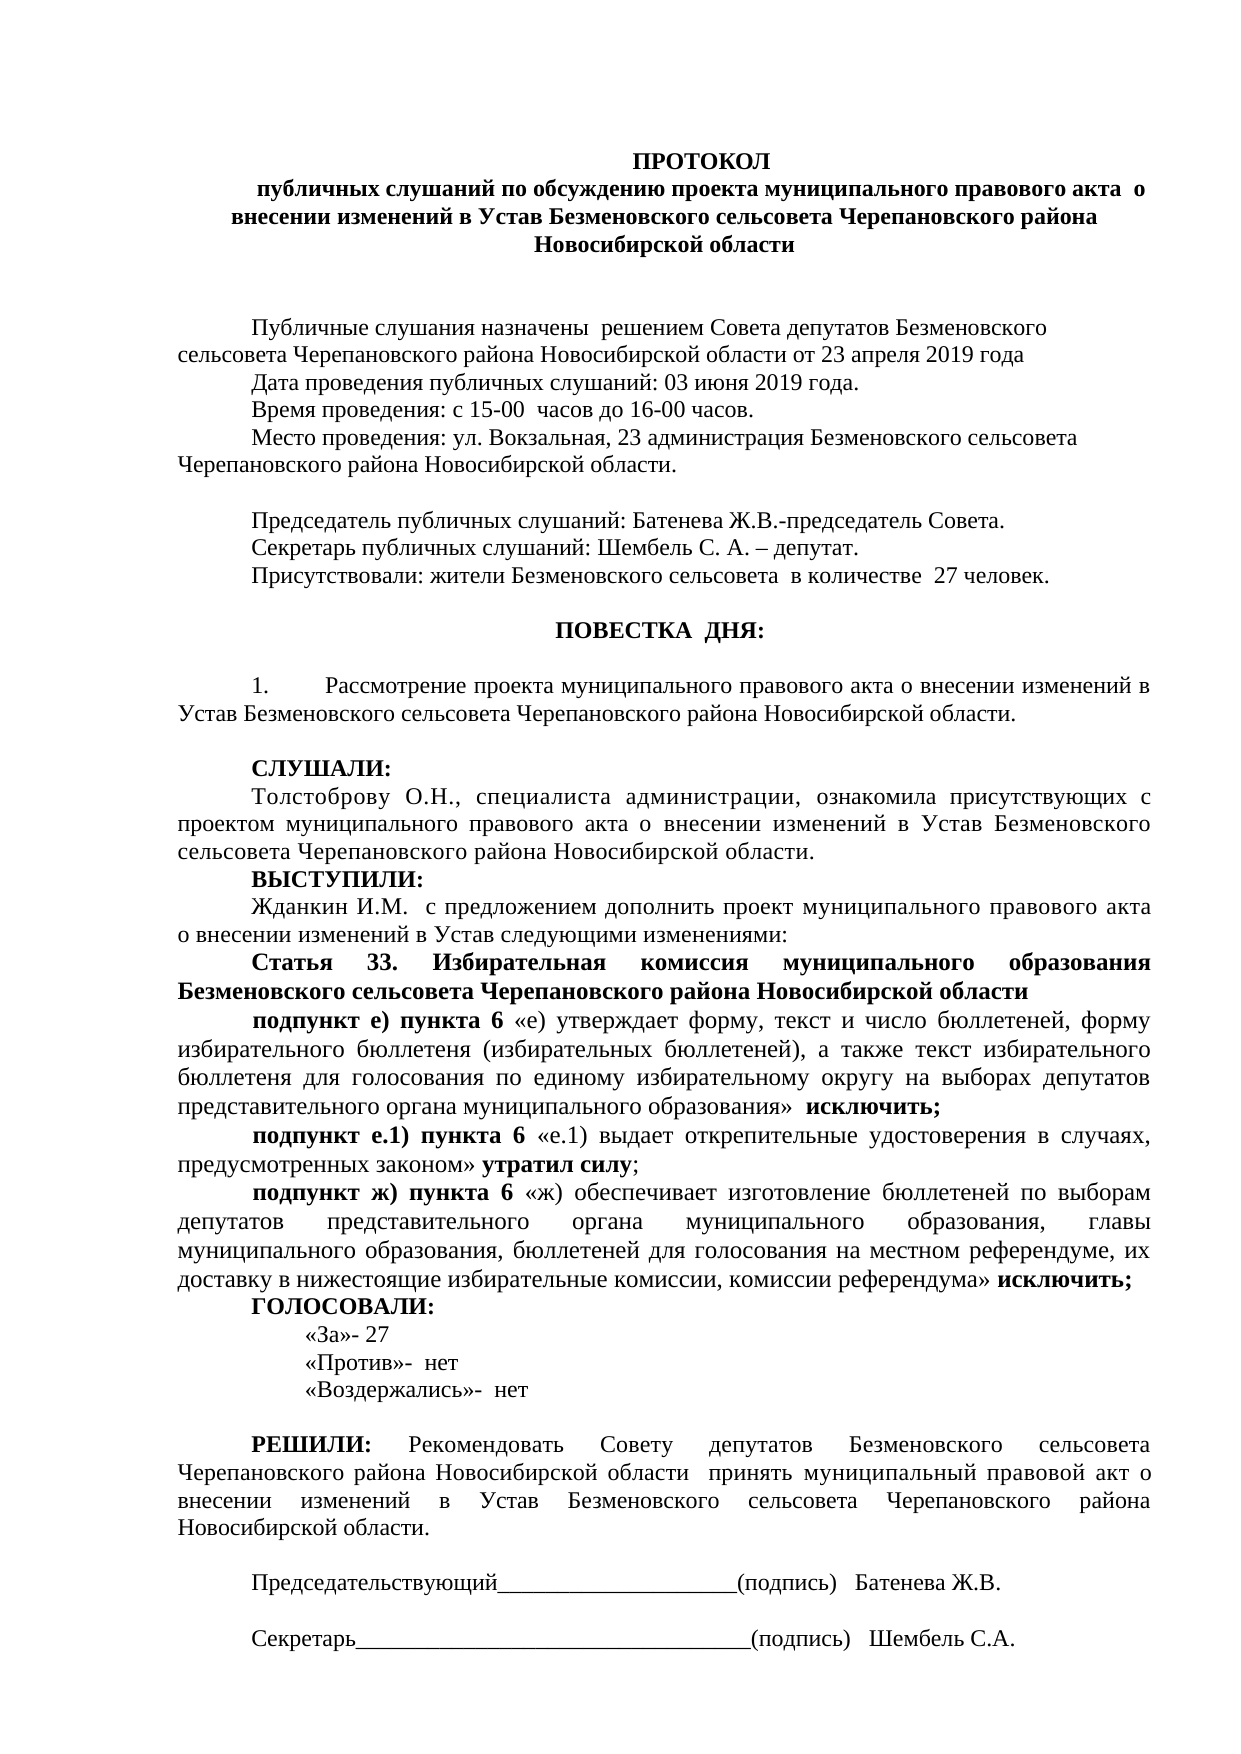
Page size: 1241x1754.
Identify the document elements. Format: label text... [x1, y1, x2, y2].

text Жданкин И.М. с предложением дополнить проект муниципального правового акта о внесении изменений в Устав следующими изменениями: [177, 892, 1152, 947]
text Толстоброву О.Н., специалиста администрации, ознакомила присутствующих с проектом муниципального правового акта о внесении изменений в Устав Безменовского сельсовета Черепановского района Новосибирской области. [177, 782, 1152, 864]
text ПОВЕСТКА ДНЯ: [177, 616, 1152, 644]
text ГОЛОСОВАЛИ: [177, 1292, 1152, 1320]
text «Против»- нет [177, 1348, 1152, 1375]
text РЕШИЛИ: Рекомендовать Совету депутатов Безменовского сельсовета Черепановского района Новосибирской области принять муниципальный правовой акт о внесении изменений в Устав Безменовского сельсовета Черепановского района Новосибирской области. [177, 1430, 1152, 1541]
text Публичные слушания назначены решением Совета депутатов Безменовского сельсовета Черепановского района Новосибирской области от 23 апреля 2019 года [177, 312, 1152, 368]
text подпункт ж) пункта 6 «ж) обеспечивает изготовление бюллетеней по выборам депутатов представительного органа муниципального образования, главы муниципального образования, бюллетеней для голосования на местном референдуме, их доставку в нижестоящие избирательные комиссии, комиссии референдума» исключить; [177, 1177, 1152, 1292]
text Статья 33. Избирательная комиссия муниципального образования Безменовского сельсовета Черепановского района Новосибирской области [177, 947, 1152, 1005]
subtitle ПРОТОКОЛ [177, 147, 1152, 174]
text «За»- 27 [177, 1320, 1152, 1348]
text СЛУШАЛИ: [177, 754, 1152, 782]
text Место проведения: ул. Вокзальная, 23 администрация Безменовского сельсовета Черепановского района Новосибирской области. [177, 423, 1152, 478]
text «Воздержались»- нет [177, 1375, 1152, 1403]
list Рассмотрение проекта муниципального правового акта о внесении изменений в Устав Безменовского сельсовета Черепановского района Новосибирской области. [177, 671, 1152, 727]
text Время проведения: с 15-00 часов до 16-00 часов. [177, 395, 1152, 423]
text Дата проведения публичных слушаний: 03 июня 2019 года. [177, 368, 1152, 395]
text ВЫСТУПИЛИ: [177, 864, 1152, 892]
text Секретарь публичных слушаний: Шембель С. А. – депутат. [177, 533, 1152, 561]
text Секретарь_________________________________(подпись) Шембель С.А. [177, 1624, 1152, 1651]
text подпункт е.1) пункта 6 «е.1) выдает открепительные удостоверения в случаях, предусмотренных законом» утратил силу; [177, 1120, 1152, 1177]
text Председатель публичных слушаний: Батенева Ж.В.-председатель Совета. [177, 506, 1152, 533]
text Присутствовали: жители Безменовского сельсовета в количестве 27 человек. [177, 561, 1152, 616]
text подпункт е) пункта 6 «е) утверждает форму, текст и число бюллетеней, форму избирательного бюллетеня (избирательных бюллетеней), а также текст избирательного бюллетеня для голосования по единому избирательному округу на выборах депутатов представительного органа муниципального образования» исключить; [177, 1005, 1152, 1120]
text публичных слушаний по обсуждению проекта муниципального правового акта о внесении изменений в Устав Безменовского сельсовета Черепановского района Новосибирской области [177, 174, 1152, 257]
text Председательствующий____________________(подпись) Батенева Ж.В. [177, 1568, 1152, 1596]
